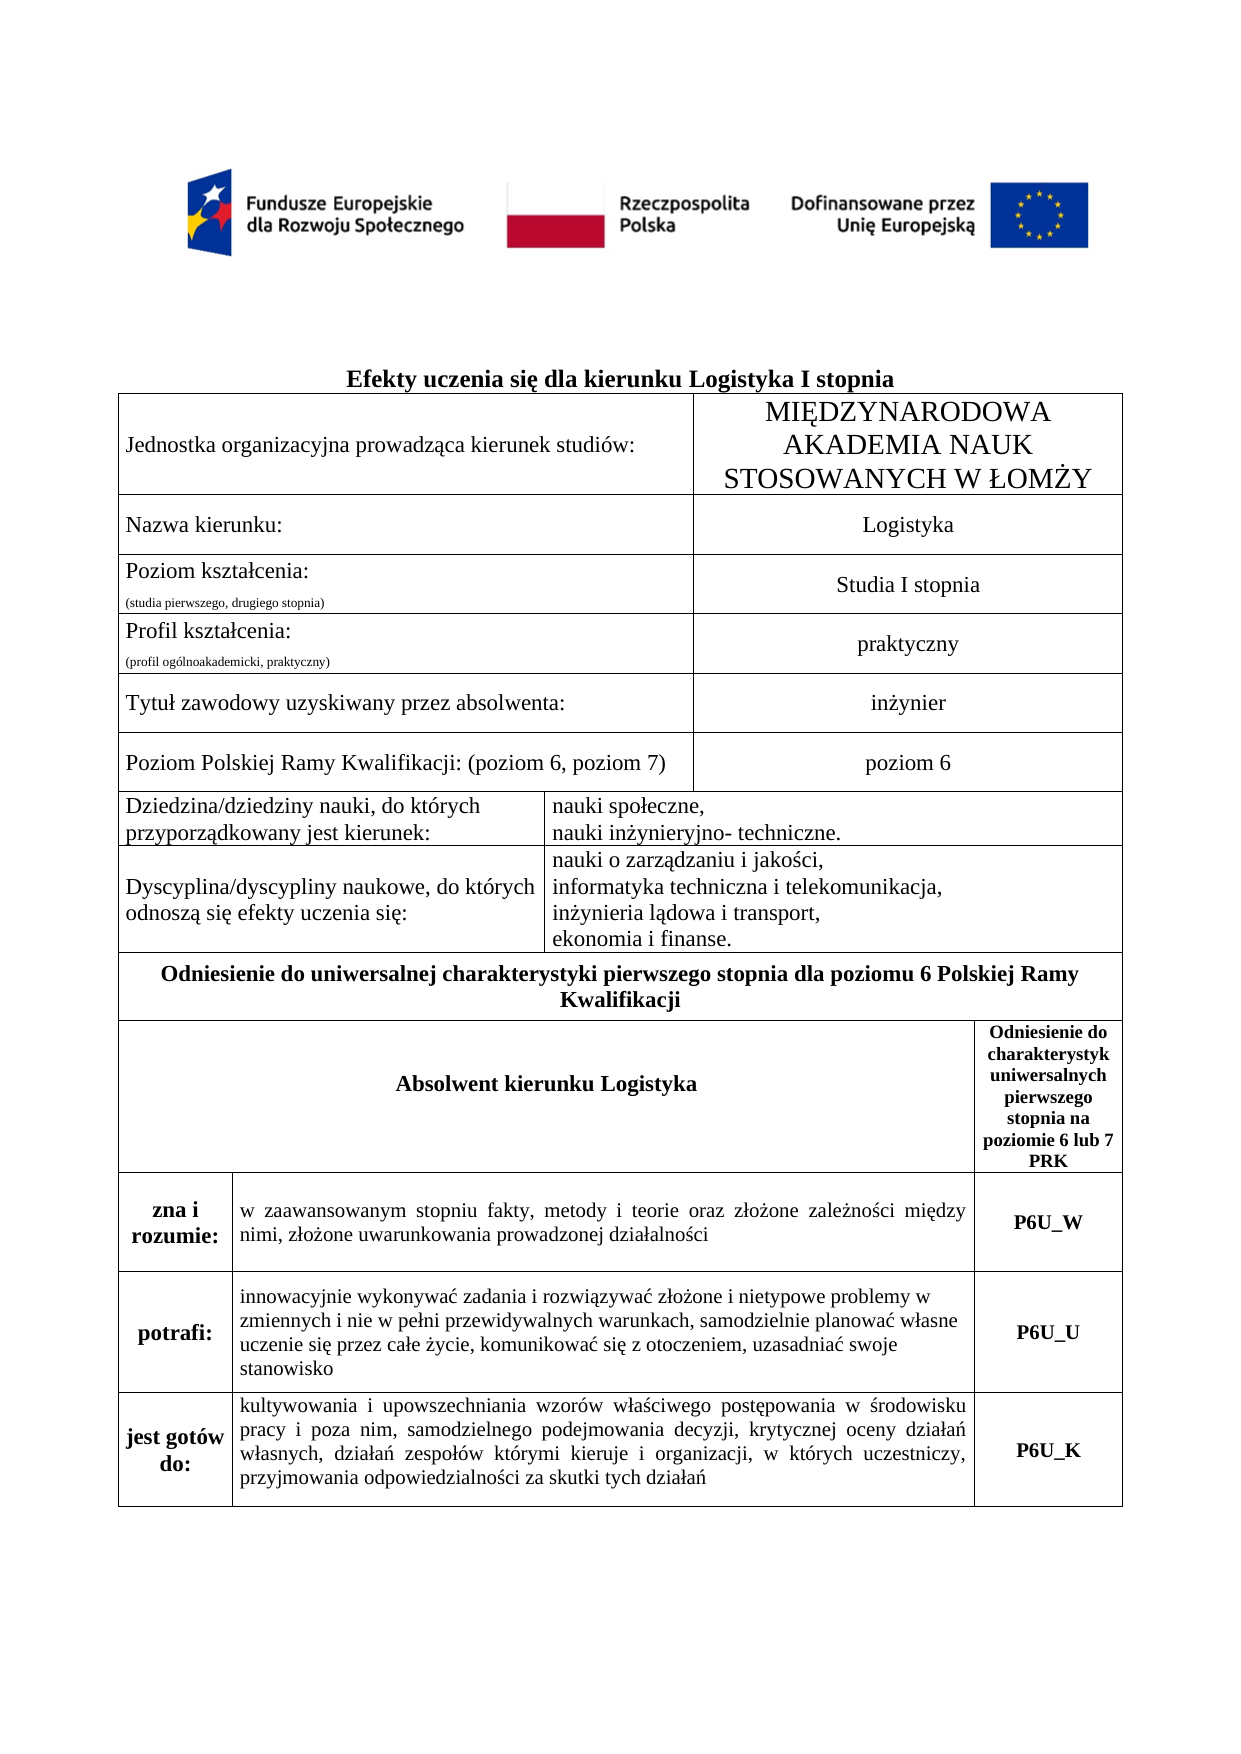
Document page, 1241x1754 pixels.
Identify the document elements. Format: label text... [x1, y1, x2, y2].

table_cell Tytuł zawodowy uzyskiwany przez absolwenta: [119, 674, 693, 732]
table_cell P6U_W [975, 1173, 1122, 1271]
table_cell zna i rozumie: [119, 1173, 232, 1271]
table_cell w zaawansowanym stopniu fakty, metody i teorie oraz złożone zależności między nimi, złożone uwarunkowania prowadzonej działalności [233, 1173, 974, 1271]
table_cell Studia I stopnia [694, 555, 1122, 613]
table_cell nauki społeczne, nauki inżynieryjno- techniczne. [545, 792, 1122, 845]
table_cell Poziom kształcenia: (studia pierwszego, drugiego stopnia) [119, 555, 693, 613]
table_cell Poziom Polskiej Ramy Kwalifikacji: (poziom 6, poziom 7) [119, 733, 693, 791]
table_header MIĘDZYNARODOWA AKADEMIA NAUK STOSOWANYCH W ŁOMŻY [694, 394, 1122, 494]
table_cell Logistyka [694, 495, 1122, 554]
table_cell Odniesienie do charakterystyk uniwersalnych pierwszego stopnia na poziomie 6 lub 7 PRK [975, 1021, 1122, 1172]
table_cell Odniesienie do uniwersalnej charakterystyki pierwszego stopnia dla poziomu 6 Polskiej Ramy Kwalifikacji [119, 953, 1122, 1020]
table_cell jest gotów do: [119, 1393, 232, 1506]
table_cell Profil kształcenia: (profil ogólnoakademicki, praktyczny) [119, 614, 693, 672]
table_cell innowacyjnie wykonywać zadania i rozwiązywać złożone i nietypowe problemy w zmiennych i nie w pełni przewidywalnych warunkach, samodzielnie planować własne uczenie się przez całe życie, komunikować się z otoczeniem, uzasadniać swoje stanowisko [233, 1272, 974, 1392]
table_cell praktyczny [694, 614, 1122, 672]
table_cell P6U_U [975, 1272, 1122, 1392]
table_cell Dyscyplina/dyscypliny naukowe, do których odnoszą się efekty uczenia się: [119, 846, 544, 952]
text Efekty uczenia się dla kierunku Logistyka I stopnia [148, 364, 1093, 393]
table_cell P6U_K [975, 1393, 1122, 1506]
table_cell inżynier [694, 674, 1122, 732]
table_header Jednostka organizacyjna prowadząca kierunek studiów: [119, 394, 693, 494]
table_cell Dziedzina/dziedziny nauki, do których przyporządkowany jest kierunek: [119, 792, 544, 845]
table_cell nauki o zarządzaniu i jakości, informatyka techniczna i telekomunikacja, inżynieria lądowa i transport, ekonomia i finanse. [545, 846, 1122, 952]
table_cell Absolwent kierunku Logistyka [119, 1021, 974, 1172]
table_cell potrafi: [119, 1272, 232, 1392]
table_cell Nazwa kierunku: [119, 495, 693, 554]
table_cell kultywowania i upowszechniania wzorów właściwego postępowania w środowisku pracy i poza nim, samodzielnego podejmowania decyzji, krytycznej oceny działań własnych, działań zespołów którymi kieruje i organizacji, w których uczestniczy, przyjmowania odpowiedzialności za skutki tych działań [233, 1393, 974, 1506]
table_cell poziom 6 [694, 733, 1122, 791]
